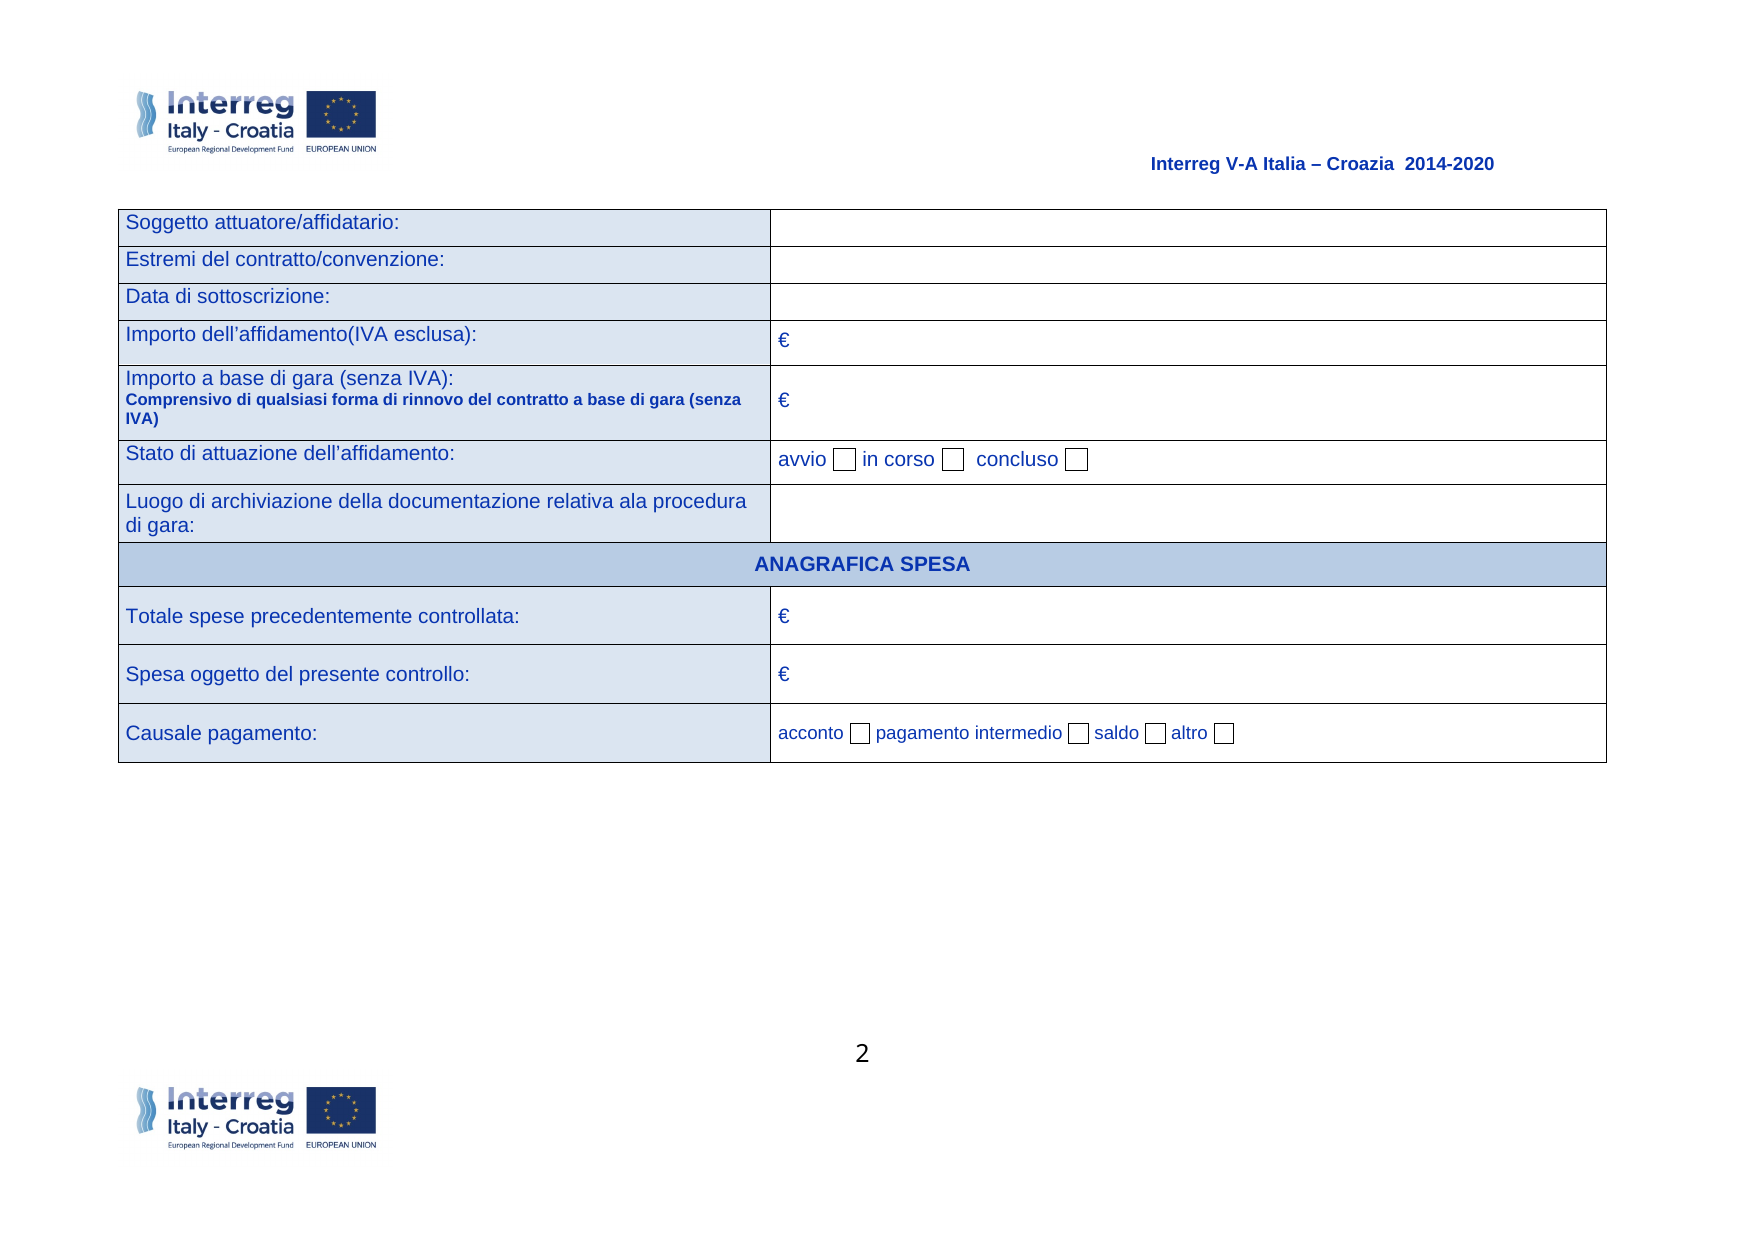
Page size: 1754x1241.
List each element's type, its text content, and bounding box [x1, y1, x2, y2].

table_cell € [771, 366, 1606, 440]
table_cell [771, 284, 1606, 320]
table_cell [771, 247, 1606, 283]
table_cell [771, 485, 1606, 542]
table_cell avvio in corso concluso [771, 441, 1606, 484]
table_cell Importo a base di gara (senza IVA): Comprensivo di qualsiasi forma di rinnovo del contratto a base di gara (senza IVA) [119, 366, 770, 440]
table_cell Totale spese precedentemente controllata: [119, 587, 770, 644]
table_cell Spesa oggetto del presente controllo: [119, 645, 770, 703]
table_cell € [771, 587, 1606, 644]
table_cell € [771, 321, 1606, 364]
table_cell ANAGRAFICA SPESA [119, 543, 1606, 586]
picture [118, 73, 394, 171]
table_cell acconto pagamento intermedio saldo altro [771, 704, 1606, 762]
table_cell Luogo di archiviazione della documentazione relativa ala procedura di gara: [119, 485, 770, 542]
table_cell Causale pagamento: [119, 704, 770, 762]
table_cell Soggetto attuatore/affidatario: [119, 210, 770, 246]
table_cell [771, 210, 1606, 246]
table_cell Estremi del contratto/convenzione: [119, 247, 770, 283]
table_cell € [771, 645, 1606, 703]
table_cell Stato di attuazione dell’affidamento: [119, 441, 770, 484]
table_cell Importo dell’affidamento(IVA esclusa): [119, 321, 770, 364]
picture [118, 1069, 394, 1167]
table_cell Data di sottoscrizione: [119, 284, 770, 320]
